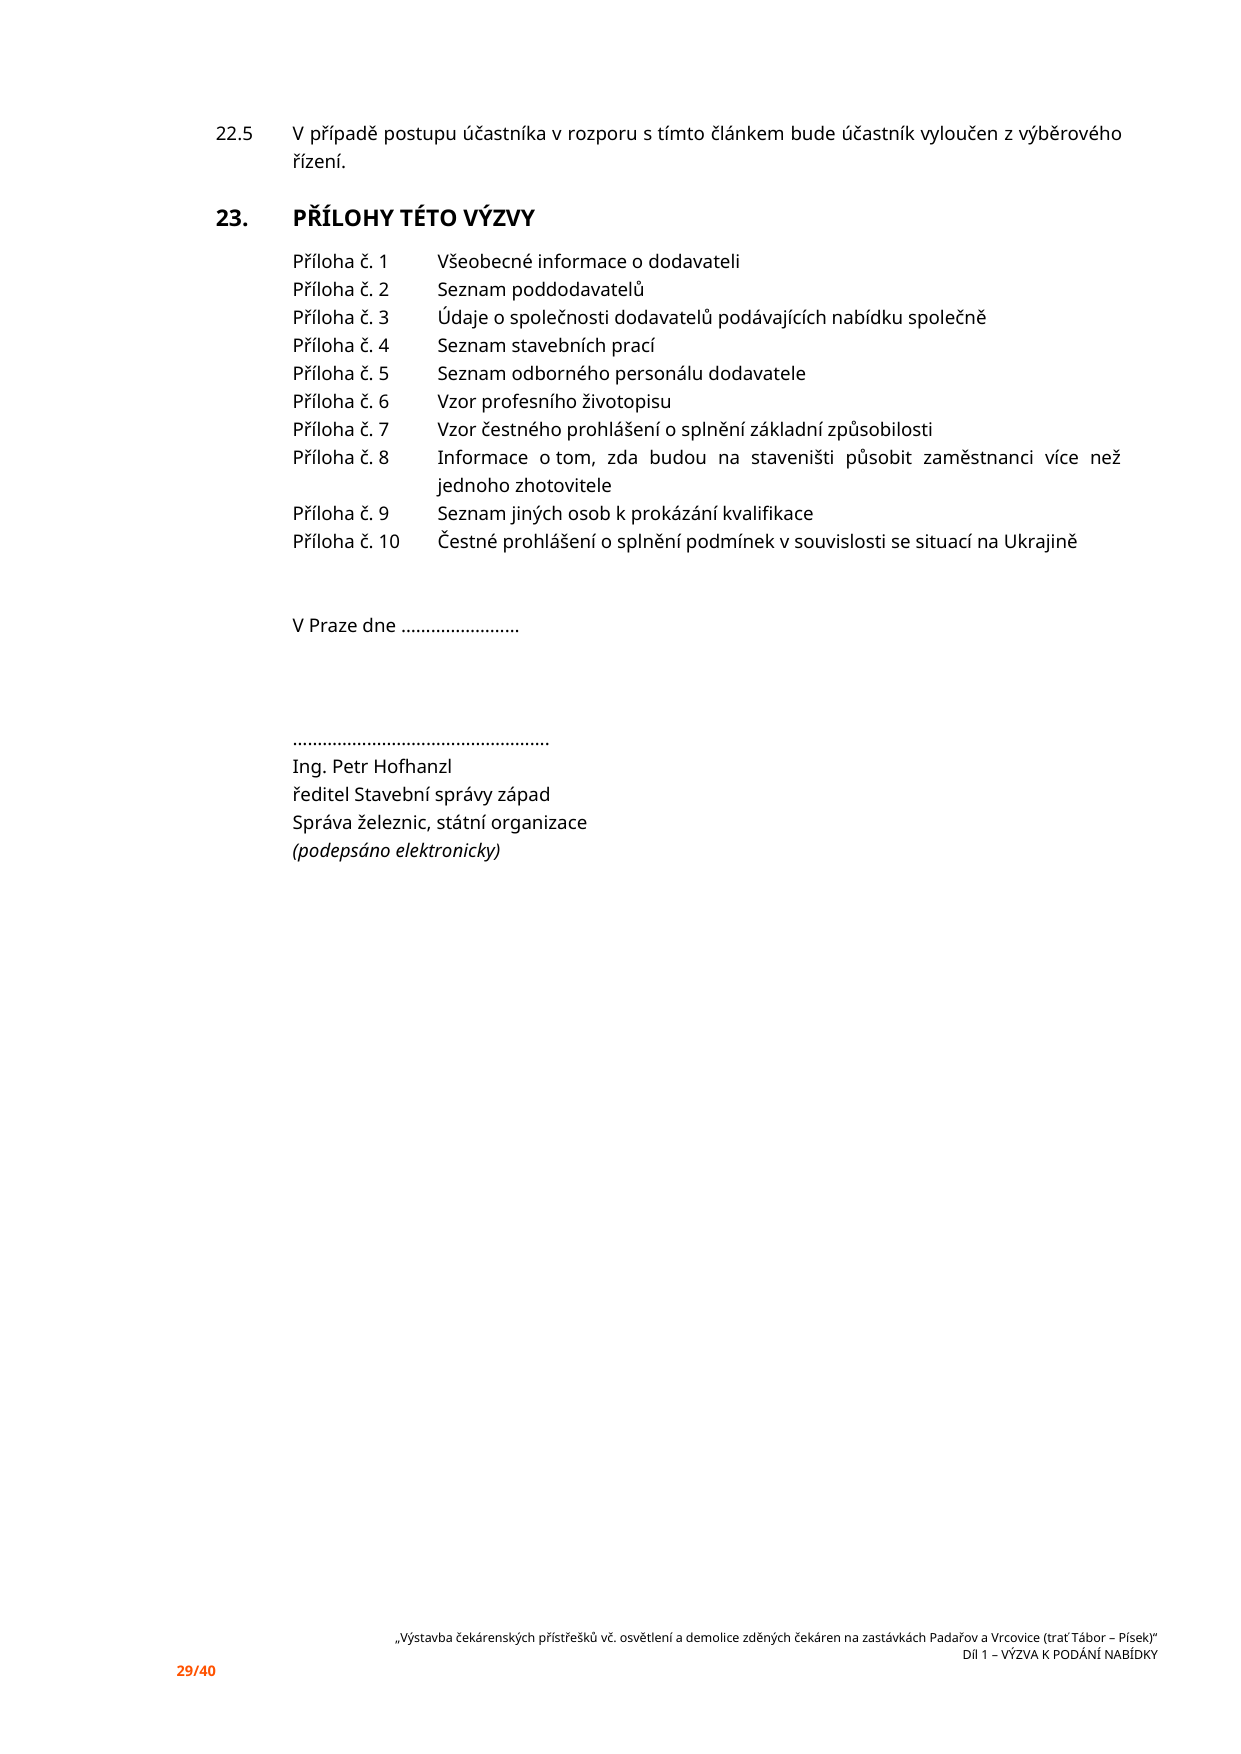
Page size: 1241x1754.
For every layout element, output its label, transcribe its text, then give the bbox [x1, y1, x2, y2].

text Příloha č. 2 Seznam poddodavatelů [292, 277, 1122, 302]
text Příloha č. 6 Vzor profesního životopisu [292, 389, 1122, 414]
text Příloha č. 7 Vzor čestného prohlášení o splnění základní způsobilosti [292, 417, 1122, 442]
text Příloha č. 4 Seznam stavebních prací [292, 333, 1122, 358]
text Příloha č. 9 Seznam jiných osob k prokázání kvalifikace [292, 501, 1122, 526]
text V případě postupu účastníka v rozporu s tímto článkem bude účastník vyloučen z výběrového řízení. [216, 121, 1122, 174]
text (podepsáno elektronicky) [292, 837, 1122, 862]
text ……………………………………………. [292, 725, 1122, 750]
text Příloha č. 5 Seznam odborného personálu dodavatele [292, 361, 1122, 386]
text Příloha č. 8 Informace o tom, zda budou na staveništi působit zaměstnanci více než jednoho zhotovitele [292, 445, 1122, 498]
text Správa železnic, státní organizace [292, 809, 1122, 834]
text V Praze dne …………………… [292, 613, 1122, 638]
text ředitel Stavební správy západ [292, 781, 1122, 806]
text Příloha č. 3 Údaje o společnosti dodavatelů podávajících nabídku společně [292, 304, 1122, 330]
text Příloha č. 1 Všeobecné informace o dodavateli [292, 248, 1122, 274]
text Ing. Petr Hofhanzl [292, 753, 1122, 778]
text PŘÍLOHY TÉTO VÝZVY [216, 202, 1122, 233]
text Příloha č. 10 Čestné prohlášení o splnění podmínek v souvislosti se situací na Ukrajině [292, 529, 1122, 554]
